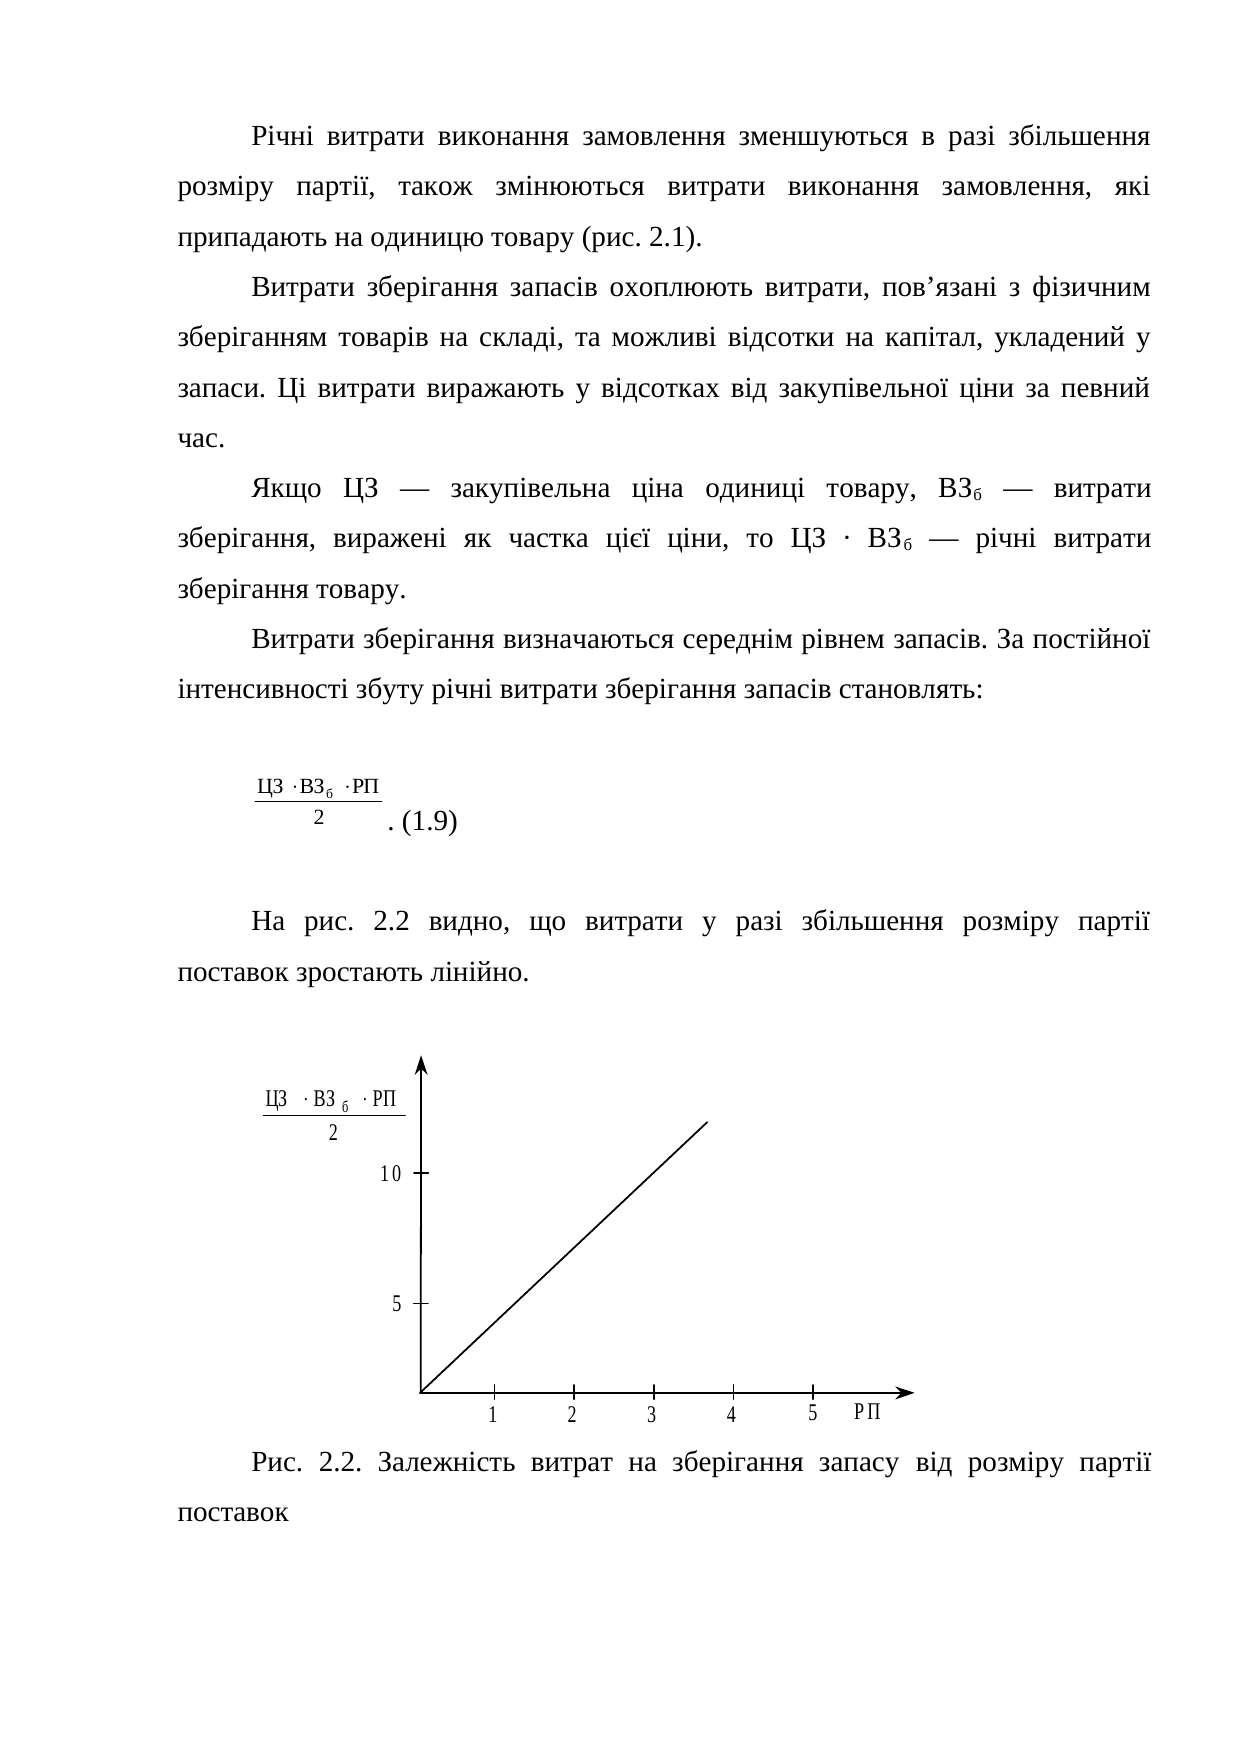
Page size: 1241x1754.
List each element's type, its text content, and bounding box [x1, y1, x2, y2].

text Витрати зберігання визначаються середнім рівнем запасів. За постійної інтенсивності збуту річні витрати зберігання запасів становлять: [177, 621, 1152, 705]
text Витрати зберігання запасів охоплюють витрати, пов’язані з фізичним зберіганням товарів на складі, та можливі відсотки на капітал, укладений у запаси. Ці витрати виражають у відсотках від закупівельної ціни за певний час. [177, 269, 1152, 453]
text . (1.9) [177, 772, 1152, 836]
text Рис. 2.2. Залежність витрат на зберігання запасу від розміру партії поставок [177, 1444, 1152, 1527]
text Якщо ЦЗ — закупівельна ціна одиниці товару, ВЗб — витрати зберігання, виражені як частка цієї ціни, то ЦЗ ∙ ВЗб — річні витрати зберігання товару. [177, 470, 1152, 604]
text Річні витрати виконання замовлення зменшуються в разі збільшення розміру партії, також змінюються витрати виконання замовлення, які припадають на одиницю товару (рис. 2.1). [177, 118, 1152, 252]
text На рис. 2.2 видно, що витрати у разі збільшення розміру партії поставок зростають лінійно. [177, 903, 1152, 987]
